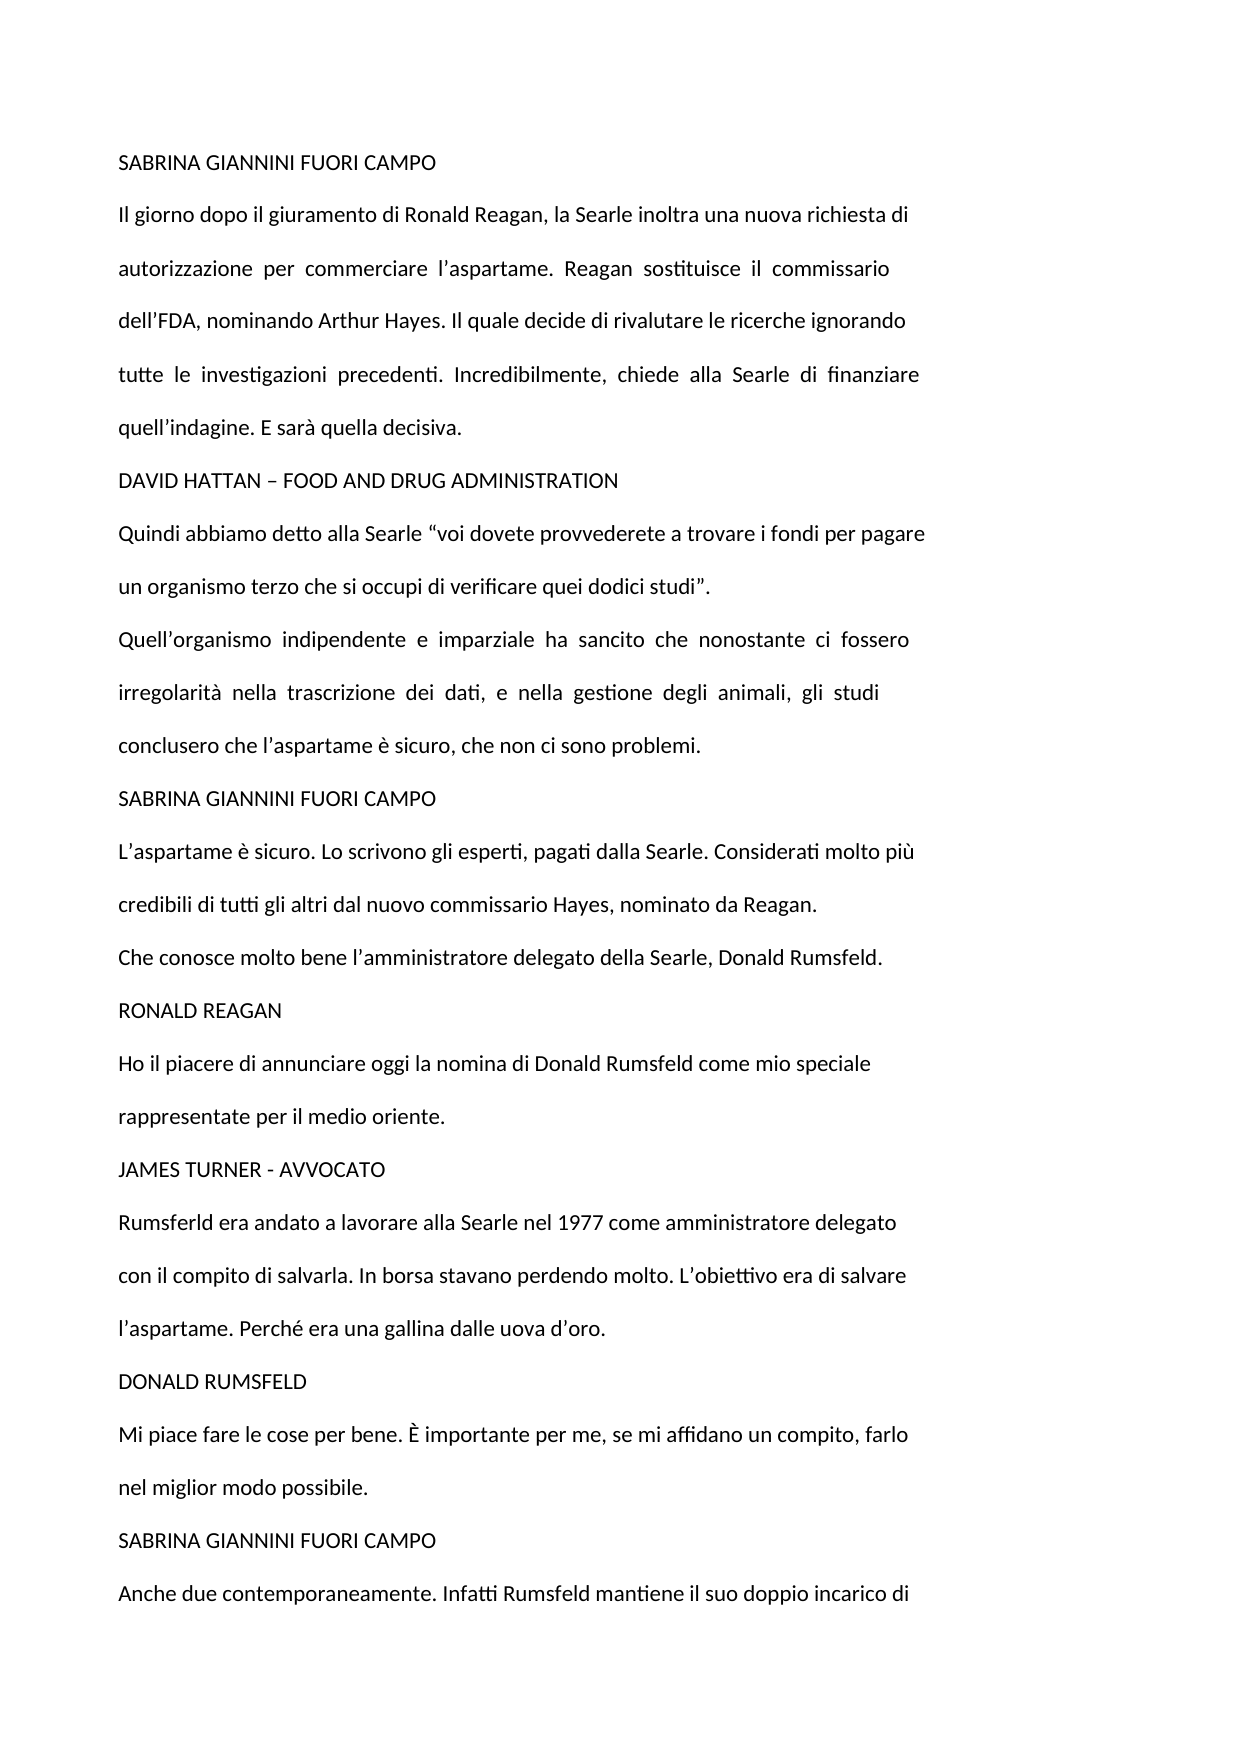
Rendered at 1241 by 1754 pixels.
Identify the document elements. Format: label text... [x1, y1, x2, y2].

text autorizzazione per commerciare l’aspartame. Reagan sostituisce il commissario [118, 254, 1122, 282]
text conclusero che l’aspartame è sicuro, che non ci sono problemi. [118, 731, 1122, 759]
text rappresentate per il medio oriente. [118, 1102, 1122, 1130]
text Che conosce molto bene l’amministratore delegato della Searle, Donald Rumsfeld. [118, 943, 1122, 971]
text Anche due contemporaneamente. Infatti Rumsfeld mantiene il suo doppio incarico di [118, 1579, 1122, 1607]
text DONALD RUMSFELD [118, 1367, 1122, 1395]
text l’aspartame. Perché era una gallina dalle uova d’oro. [118, 1314, 1122, 1342]
text quell’indagine. E sarà quella decisiva. [118, 413, 1122, 441]
text RONALD REAGAN [118, 996, 1122, 1024]
text un organismo terzo che si occupi di verificare quei dodici studi”. [118, 572, 1122, 600]
text Rumsferld era andato a lavorare alla Searle nel 1977 come amministratore delegato [118, 1208, 1122, 1236]
text JAMES TURNER - AVVOCATO [118, 1155, 1122, 1183]
text nel miglior modo possibile. [118, 1473, 1122, 1501]
text Quell’organismo indipendente e imparziale ha sancito che nonostante ci fossero [118, 625, 1122, 653]
text SABRINA GIANNINI FUORI CAMPO [118, 148, 1122, 176]
text dell’FDA, nominando Arthur Hayes. Il quale decide di rivalutare le ricerche ignorando [118, 307, 1122, 335]
text DAVID HATTAN – FOOD AND DRUG ADMINISTRATION [118, 466, 1122, 494]
text SABRINA GIANNINI FUORI CAMPO [118, 784, 1122, 812]
text irregolarità nella trascrizione dei dati, e nella gestione degli animali, gli studi [118, 678, 1122, 706]
text Quindi abbiamo detto alla Searle “voi dovete provvederete a trovare i fondi per pagare [118, 519, 1122, 547]
text Il giorno dopo il giuramento di Ronald Reagan, la Searle inoltra una nuova richiesta di [118, 201, 1122, 229]
text Ho il piacere di annunciare oggi la nomina di Donald Rumsfeld come mio speciale [118, 1049, 1122, 1077]
text con il compito di salvarla. In borsa stavano perdendo molto. L’obiettivo era di salvare [118, 1261, 1122, 1289]
text Mi piace fare le cose per bene. È importante per me, se mi affidano un compito, farlo [118, 1420, 1122, 1448]
text SABRINA GIANNINI FUORI CAMPO [118, 1526, 1122, 1554]
text tutte le investigazioni precedenti. Incredibilmente, chiede alla Searle di finanziare [118, 360, 1122, 388]
text L’aspartame è sicuro. Lo scrivono gli esperti, pagati dalla Searle. Considerati molto più [118, 837, 1122, 865]
text credibili di tutti gli altri dal nuovo commissario Hayes, nominato da Reagan. [118, 890, 1122, 918]
